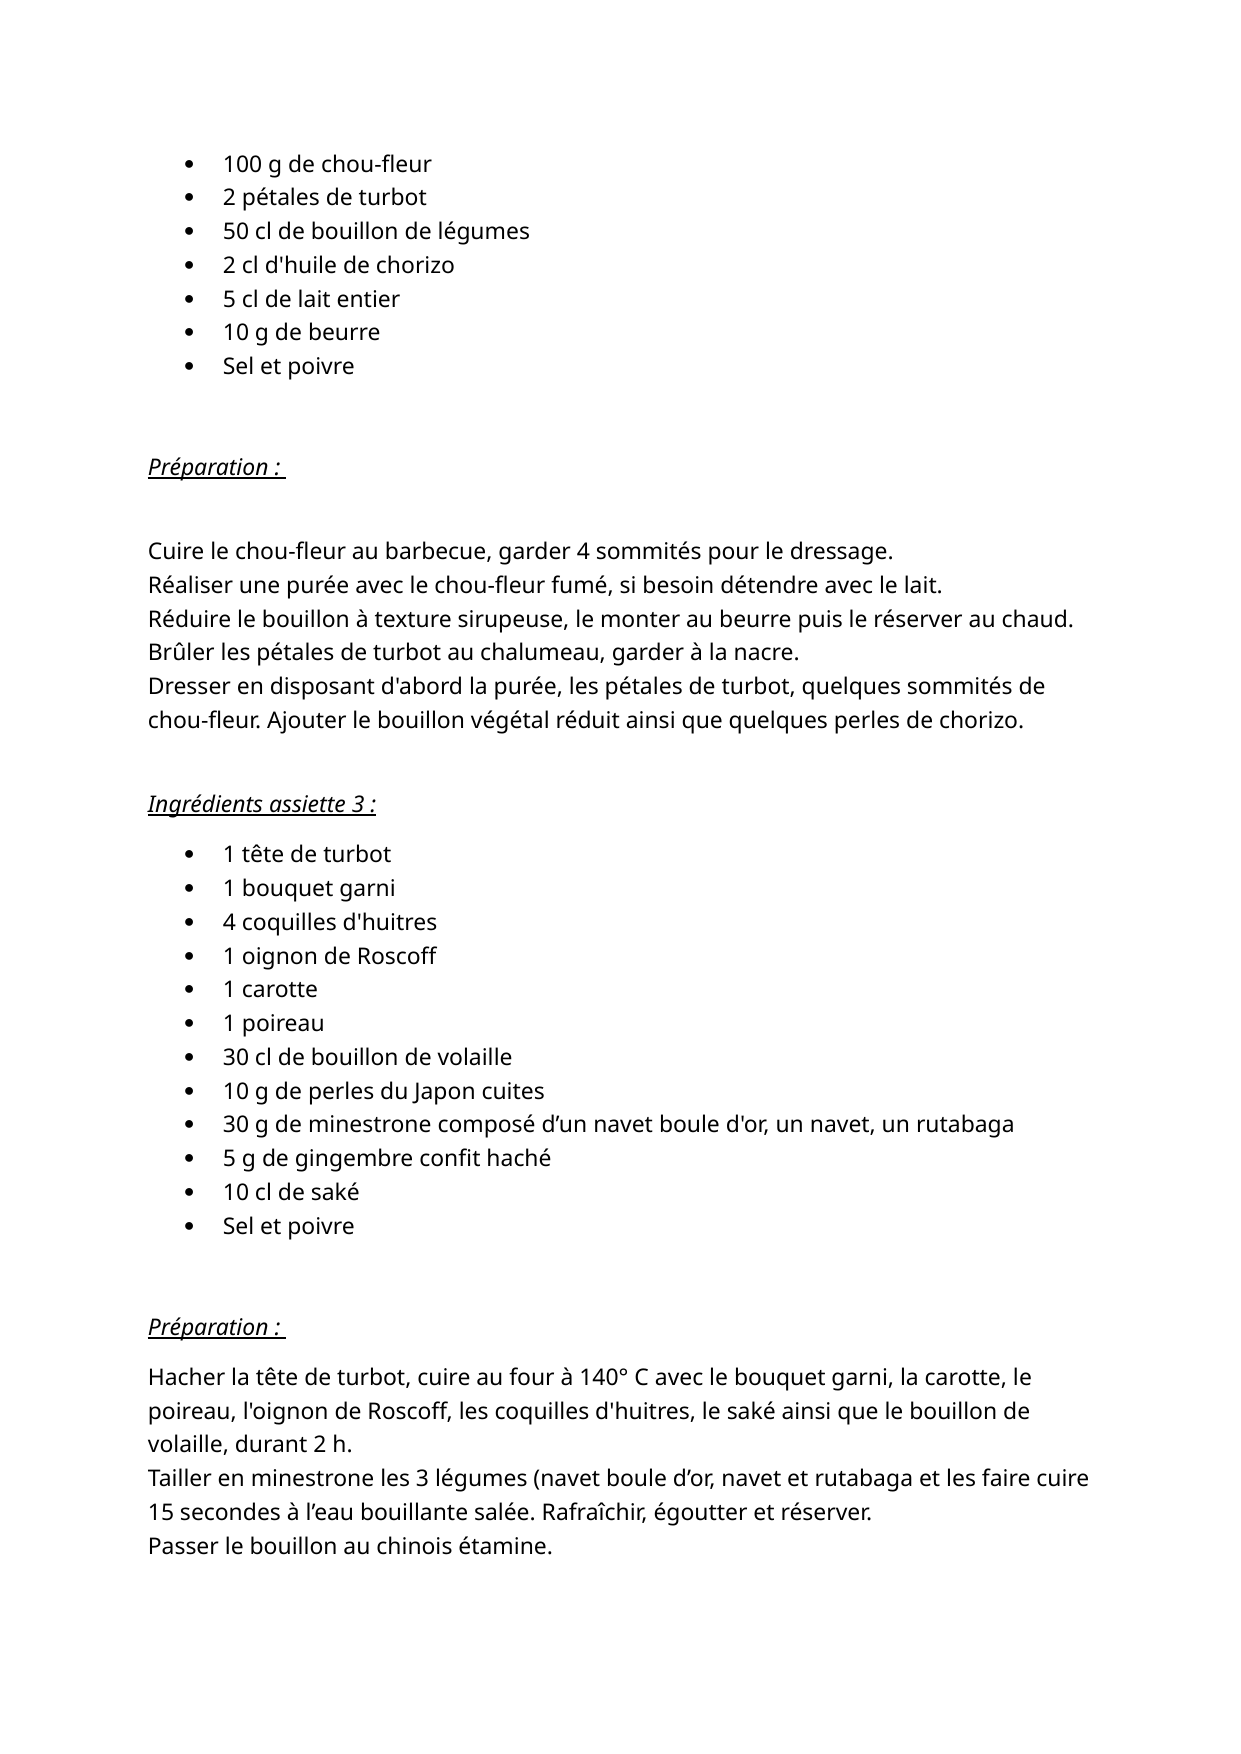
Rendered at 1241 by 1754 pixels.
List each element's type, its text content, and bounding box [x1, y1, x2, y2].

text Hacher la tête de turbot, cuire au four à 140° C avec le bouquet garni, la carotte, le poireau, l'oignon de Roscoff, les coquilles d'huitres, le saké ainsi que le bouillon de volaille, durant 2 h. [148, 1361, 1093, 1460]
list 100 g de chou-fleur [185, 148, 1093, 179]
list 10 g de beurre [185, 316, 1093, 348]
list 30 g de minestrone composé d’un navet boule d'or, un navet, un rutabaga [185, 1108, 1093, 1140]
text Tailler en minestrone les 3 légumes (navet boule d’or, navet et rutabaga et les faire cuire 15 secondes à l’eau bouillante salée. Rafraîchir, égoutter et réserver. [148, 1462, 1093, 1527]
text Préparation : [148, 1311, 1093, 1342]
list 30 cl de bouillon de volaille [185, 1041, 1093, 1072]
text Ingrédients assiette 3 : [148, 788, 1093, 819]
list Sel et poivre [185, 350, 1093, 381]
list 5 cl de lait entier [185, 283, 1093, 314]
text Réaliser une purée avec le chou-fleur fumé, si besoin détendre avec le lait. [148, 569, 1093, 600]
list 5 g de gingembre confit haché [185, 1142, 1093, 1173]
text Dresser en disposant d'abord la purée, les pétales de turbot, quelques sommités de chou-fleur. Ajouter le bouillon végétal réduit ainsi que quelques perles de chorizo. [148, 670, 1093, 735]
text Brûler les pétales de turbot au chalumeau, garder à la nacre. [148, 636, 1093, 668]
list 10 g de perles du Japon cuites [185, 1075, 1093, 1106]
text Cuire le chou-fleur au barbecue, garder 4 sommités pour le dressage. [148, 535, 1093, 566]
text Réduire le bouillon à texture sirupeuse, le monter au beurre puis le réserver au chaud. [148, 603, 1093, 634]
text Préparation : [148, 451, 1093, 482]
list 4 coquilles d'huitres [185, 906, 1093, 937]
list 2 pétales de turbot [185, 181, 1093, 213]
list 50 cl de bouillon de légumes [185, 215, 1093, 246]
text Passer le bouillon au chinois étamine. [148, 1530, 1093, 1561]
list 1 bouquet garni [185, 872, 1093, 903]
list 1 oignon de Roscoff [185, 940, 1093, 971]
list 1 carotte [185, 973, 1093, 1005]
list 1 poireau [185, 1007, 1093, 1038]
list 2 cl d'huile de chorizo [185, 249, 1093, 280]
list 10 cl de saké [185, 1176, 1093, 1207]
list Sel et poivre [185, 1210, 1093, 1241]
list 1 tête de turbot [185, 838, 1093, 870]
